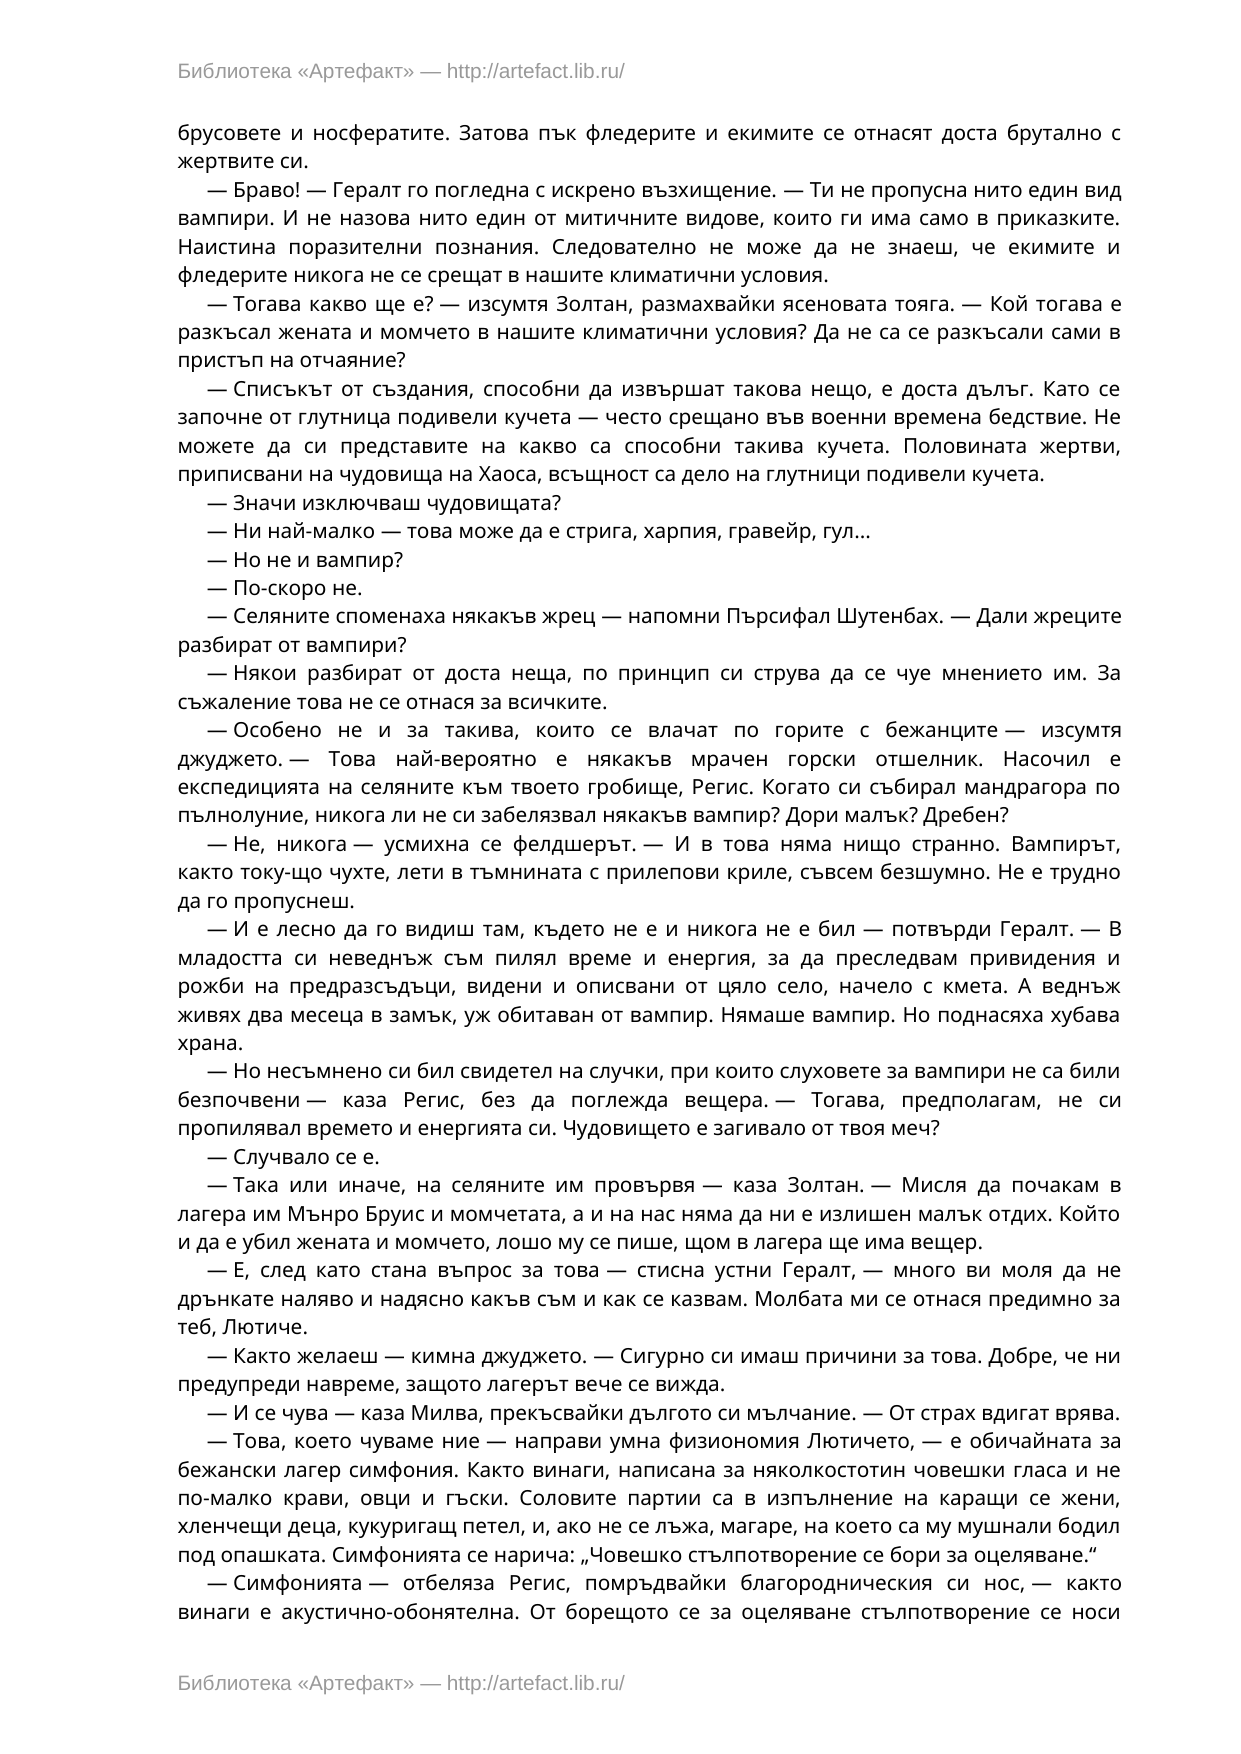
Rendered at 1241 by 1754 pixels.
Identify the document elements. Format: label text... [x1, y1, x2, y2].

text — Това, което чуваме ние — направи умна физиономия Лютичето, — е обичайната за бежански лагер симфония. Както винаги, написана за няколкостотин човешки гласа и не по-малко крави, овци и гъски. Соловите партии са в изпълнение на каращи се жени, хленчещи деца, кукуригащ петел, и, ако не се лъжа, магаре, на което са му мушнали бодил под опашката. Симфонията се нарича: „Човешко стълпотворение се бори за оцеляване.“ [177, 1426, 1122, 1568]
text — Е, след като стана въпрос за това — стисна устни Гералт, — много ви моля да не дрънкате наляво и надясно какъв съм и как се казвам. Молбата ми се отнася предимно за теб, Лютиче. [177, 1256, 1122, 1341]
text — Особено не и за такива, които се влачат по горите с бежанците — изсумтя джуджето. — Това най-вероятно е някакъв мрачен горски отшелник. Насочил е експедицията на селяните към твоето гробище, Регис. Когато си събирал мандрагора по пълнолуние, никога ли не си забелязвал някакъв вампир? Дори малък? Дребен? [177, 715, 1122, 829]
text — И е лесно да го видиш там, където не е и никога не е бил — потвърди Гералт. — В младостта си неведнъж съм пилял време и енергия, за да преследвам привидения и рожби на предразсъдъци, видени и описвани от цяло село, начело с кмета. А веднъж живях два месеца в замък, уж обитаван от вампир. Нямаше вампир. Но поднасяха хубава храна. [177, 914, 1122, 1057]
text — Някои разбират от доста неща, по принцип си струва да се чуе мнението им. За съжаление това не се отнася за всичките. [177, 658, 1122, 715]
text — Така или иначе, на селяните им провървя — каза Золтан. — Мисля да почакам в лагера им Мънро Бруис и момчетата, а и на нас няма да ни е излишен малък отдих. Който и да е убил жената и момчето, лошо му се пише, щом в лагера ще има вещер. [177, 1170, 1122, 1256]
text — Не, никога — усмихна се фелдшерът. — И в това няма нищо странно. Вампирът, както току-що чухте, лети в тъмнината с прилепови криле, съвсем безшумно. Не е трудно да го пропуснеш. [177, 829, 1122, 914]
text — Списъкът от създания, способни да извършат такова нещо, е доста дълъг. Като се започне от глутница подивели кучета — често срещано във военни времена бедствие. Не можете да си представите на какво са способни такива кучета. Половината жертви, приписвани на чудовища на Хаоса, всъщност са дело на глутници подивели кучета. [177, 374, 1122, 488]
text — Ни най-малко — това може да е стрига, харпия, гравейр, гул... [177, 516, 1122, 545]
text — Значи изключваш чудовищата? [177, 488, 1122, 516]
text — И се чува — каза Милва, прекъсвайки дългото си мълчание. — От страх вдигат врява. [177, 1398, 1122, 1426]
text — Както желаеш — кимна джуджето. — Сигурно си имаш причини за това. Добре, че ни предупреди навреме, защото лагерът вече се вижда. [177, 1341, 1122, 1398]
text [177, 118, 1122, 175]
text — Но не и вампир? [177, 545, 1122, 573]
text — Случвало се е. [177, 1142, 1122, 1170]
text — Селяните споменаха някакъв жрец — напомни Пърсифал Шутенбах. — Дали жреците разбират от вампири? [177, 602, 1122, 658]
text — По-скоро не. [177, 573, 1122, 602]
text — Браво! — Гералт го погледна с искрено възхищение. — Ти не пропусна нито един вид вампири. И не назова нито един от митичните видове, които ги има само в приказките. Наистина поразителни познания. Следователно не може да не знаеш, че екимите и фледерите никога не се срещат в нашите климатични условия. [177, 175, 1122, 289]
text — Но несъмнено си бил свидетел на случки, при които слуховете за вампири не са били безпочвени — каза Регис, без да поглежда вещера. — Тогава, предполагам, не си пропилявал времето и енергията си. Чудовището е загивало от твоя меч? [177, 1057, 1122, 1142]
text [177, 1568, 1122, 1625]
text — Тогава какво ще е? — изсумтя Золтан, размахвайки ясеновата тояга. — Кой тогава е разкъсал жената и момчето в нашите климатични условия? Да не са се разкъсали сами в пристъп на отчаяние? [177, 289, 1122, 374]
